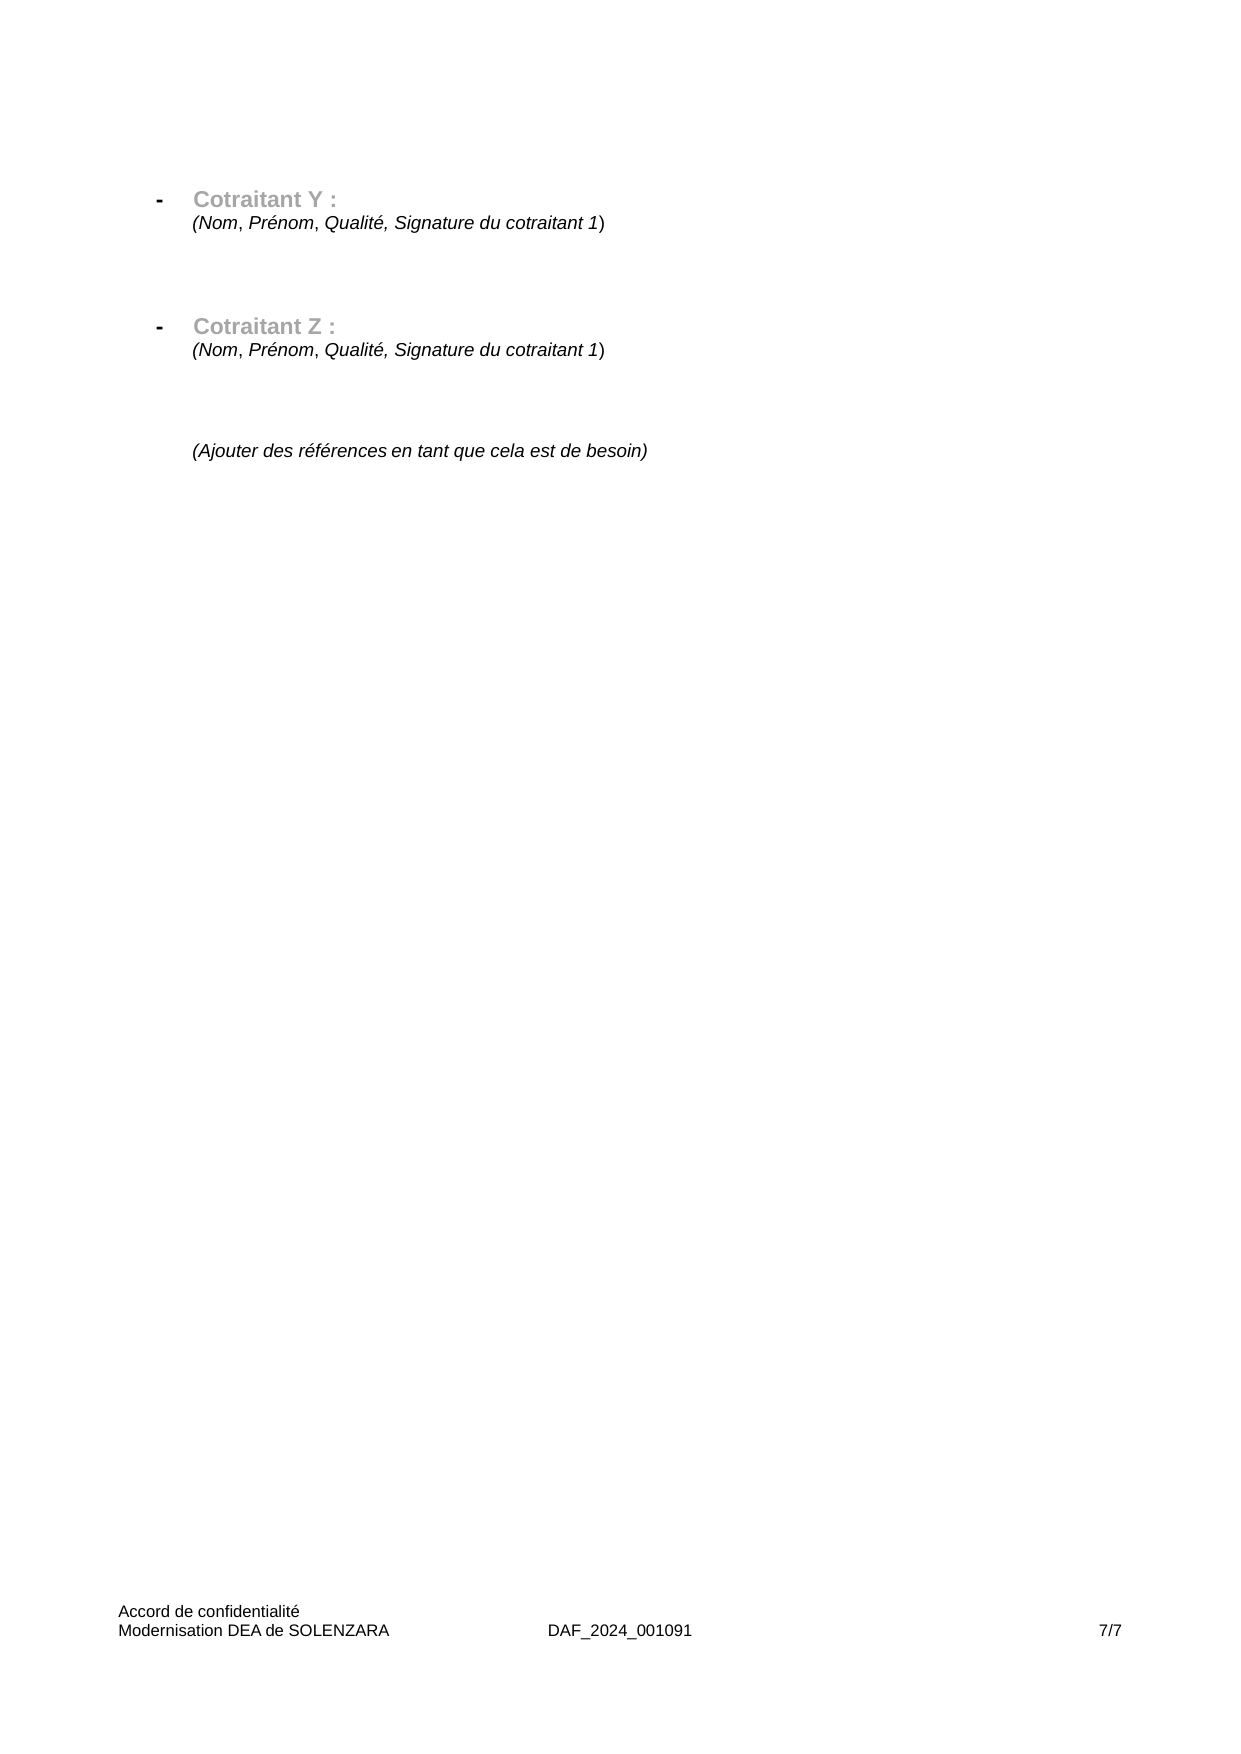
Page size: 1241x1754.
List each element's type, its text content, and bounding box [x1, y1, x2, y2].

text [192, 339, 1152, 361]
text (Ajouter des références en tant que cela est de besoin) [192, 439, 1152, 461]
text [192, 212, 1152, 233]
list Cotraitant Z : [156, 313, 1152, 339]
list Cotraitant Y : [156, 186, 1152, 212]
